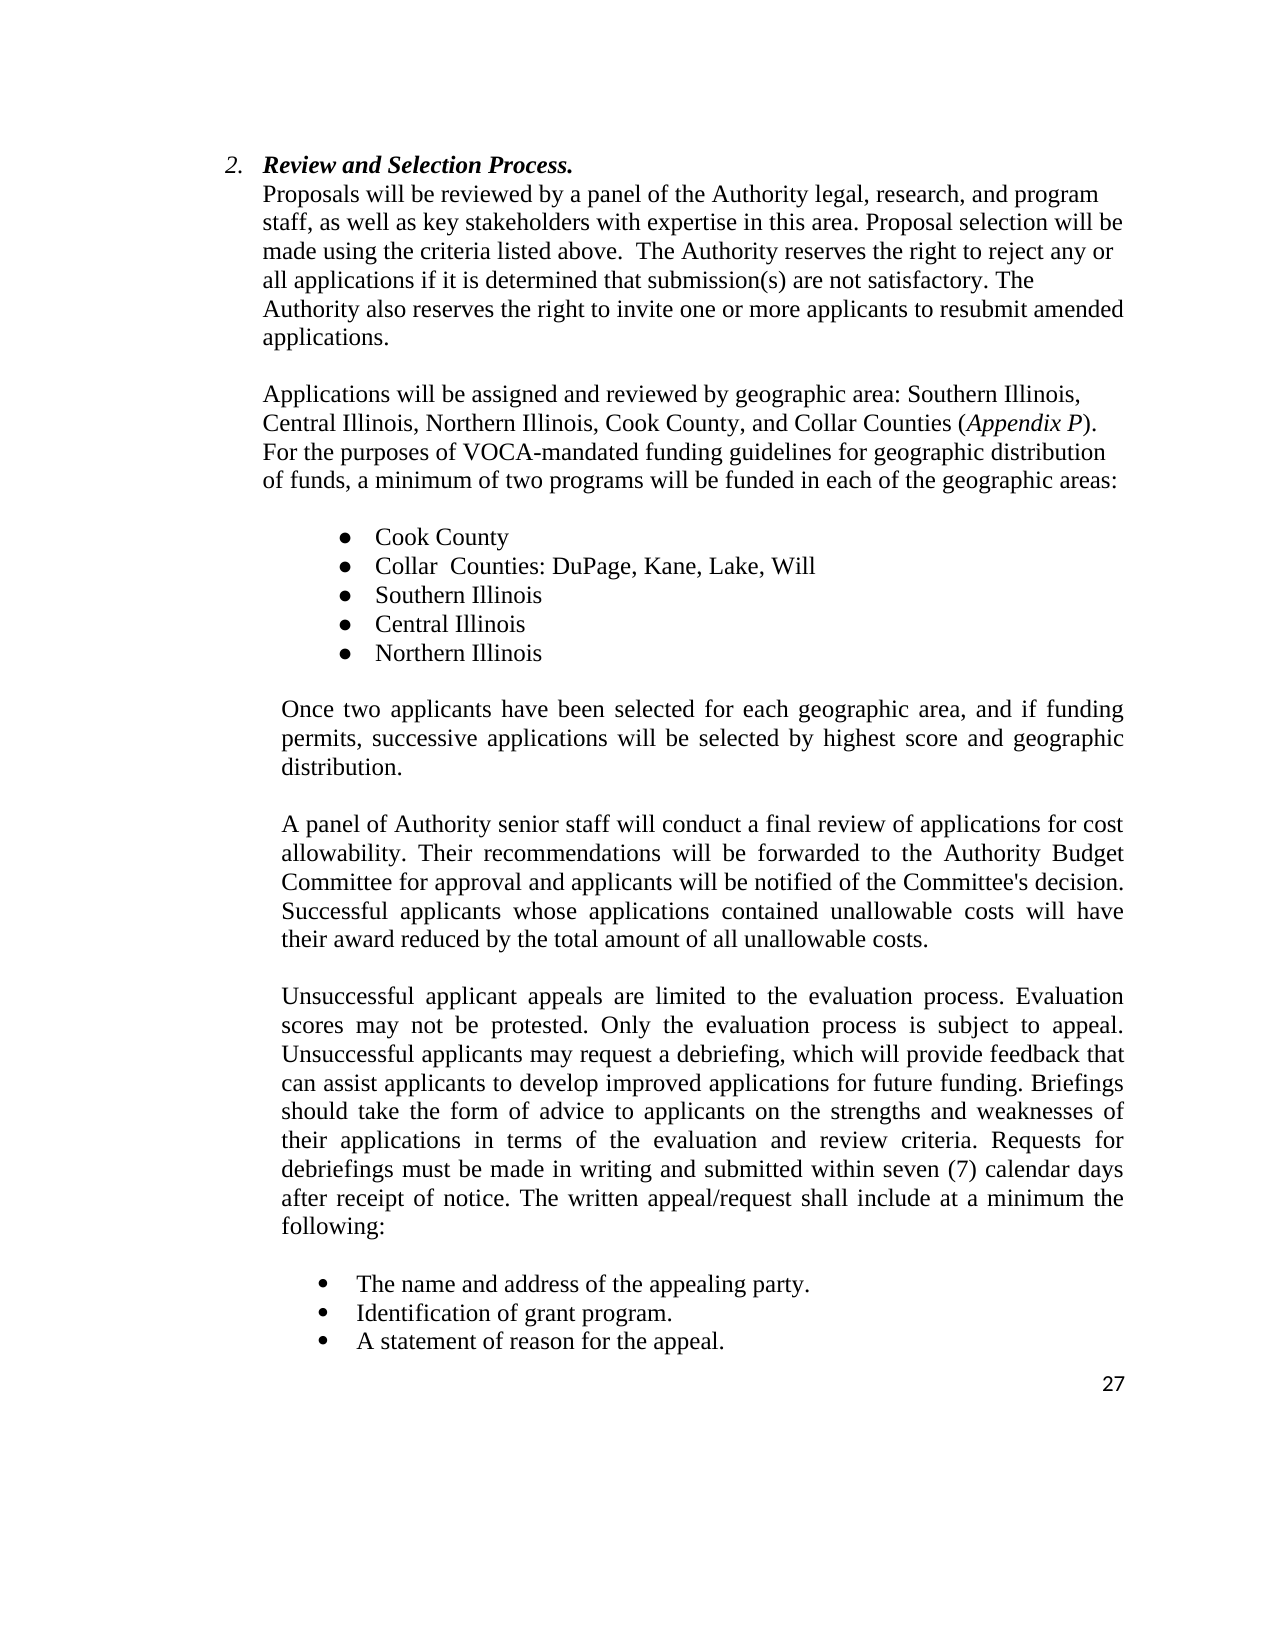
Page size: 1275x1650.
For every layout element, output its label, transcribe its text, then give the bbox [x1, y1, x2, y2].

text Proposals will be reviewed by a panel of the Authority legal, research, and program staff, as well as key stakeholders with expertise in this area. Proposal selection will be made using the criteria listed above. The Authority reserves the right to reject any or all applications if it is determined that submission(s) are not satisfactory. The Authority also reserves the right to invite one or more applicants to resubmit amended applications. [262, 179, 1125, 351]
text Applications will be assigned and reviewed by geographic area: Southern Illinois, Central Illinois, Northern Illinois, Cook County, and Collar Counties (Appendix P). For the purposes of VOCA-mandated funding guidelines for geographic distribution of funds, a minimum of two programs will be funded in each of the geographic areas: [262, 379, 1125, 494]
text A panel of Authority senior staff will conduct a final review of applications for cost allowability. Their recommendations will be forwarded to the Authority Budget Committee for approval and applicants will be notified of the Committee's decision. Successful applicants whose applications contained unallowable costs will have their award reduced by the total amount of all unallowable costs. [281, 809, 1125, 953]
text Once two applicants have been selected for each geographic area, and if funding permits, successive applications will be selected by highest score and geographic distribution. [281, 694, 1125, 781]
list A statement of reason for the appeal. [319, 1326, 1125, 1355]
list Review and Selection Process. [225, 150, 1125, 179]
list Southern Illinois [337, 580, 1125, 609]
list Identification of grant program. [319, 1298, 1125, 1326]
list Collar Counties: DuPage, Kane, Lake, Will [337, 551, 1125, 580]
list Central Illinois [337, 609, 1125, 638]
text Unsuccessful applicant appeals are limited to the evaluation process. Evaluation scores may not be protested. Only the evaluation process is subject to appeal. Unsuccessful applicants may request a debriefing, which will provide feedback that can assist applicants to develop improved applications for future funding. Briefings should take the form of advice to applicants on the strengths and weaknesses of their applications in terms of the evaluation and review criteria. Requests for debriefings must be made in writing and submitted within seven (7) calendar days after receipt of notice. The written appeal/request shall include at a minimum the following: [281, 981, 1125, 1240]
list Northern Illinois [337, 638, 1125, 667]
list The name and address of the appealing party. [319, 1269, 1125, 1298]
list Cook County [337, 522, 1125, 551]
